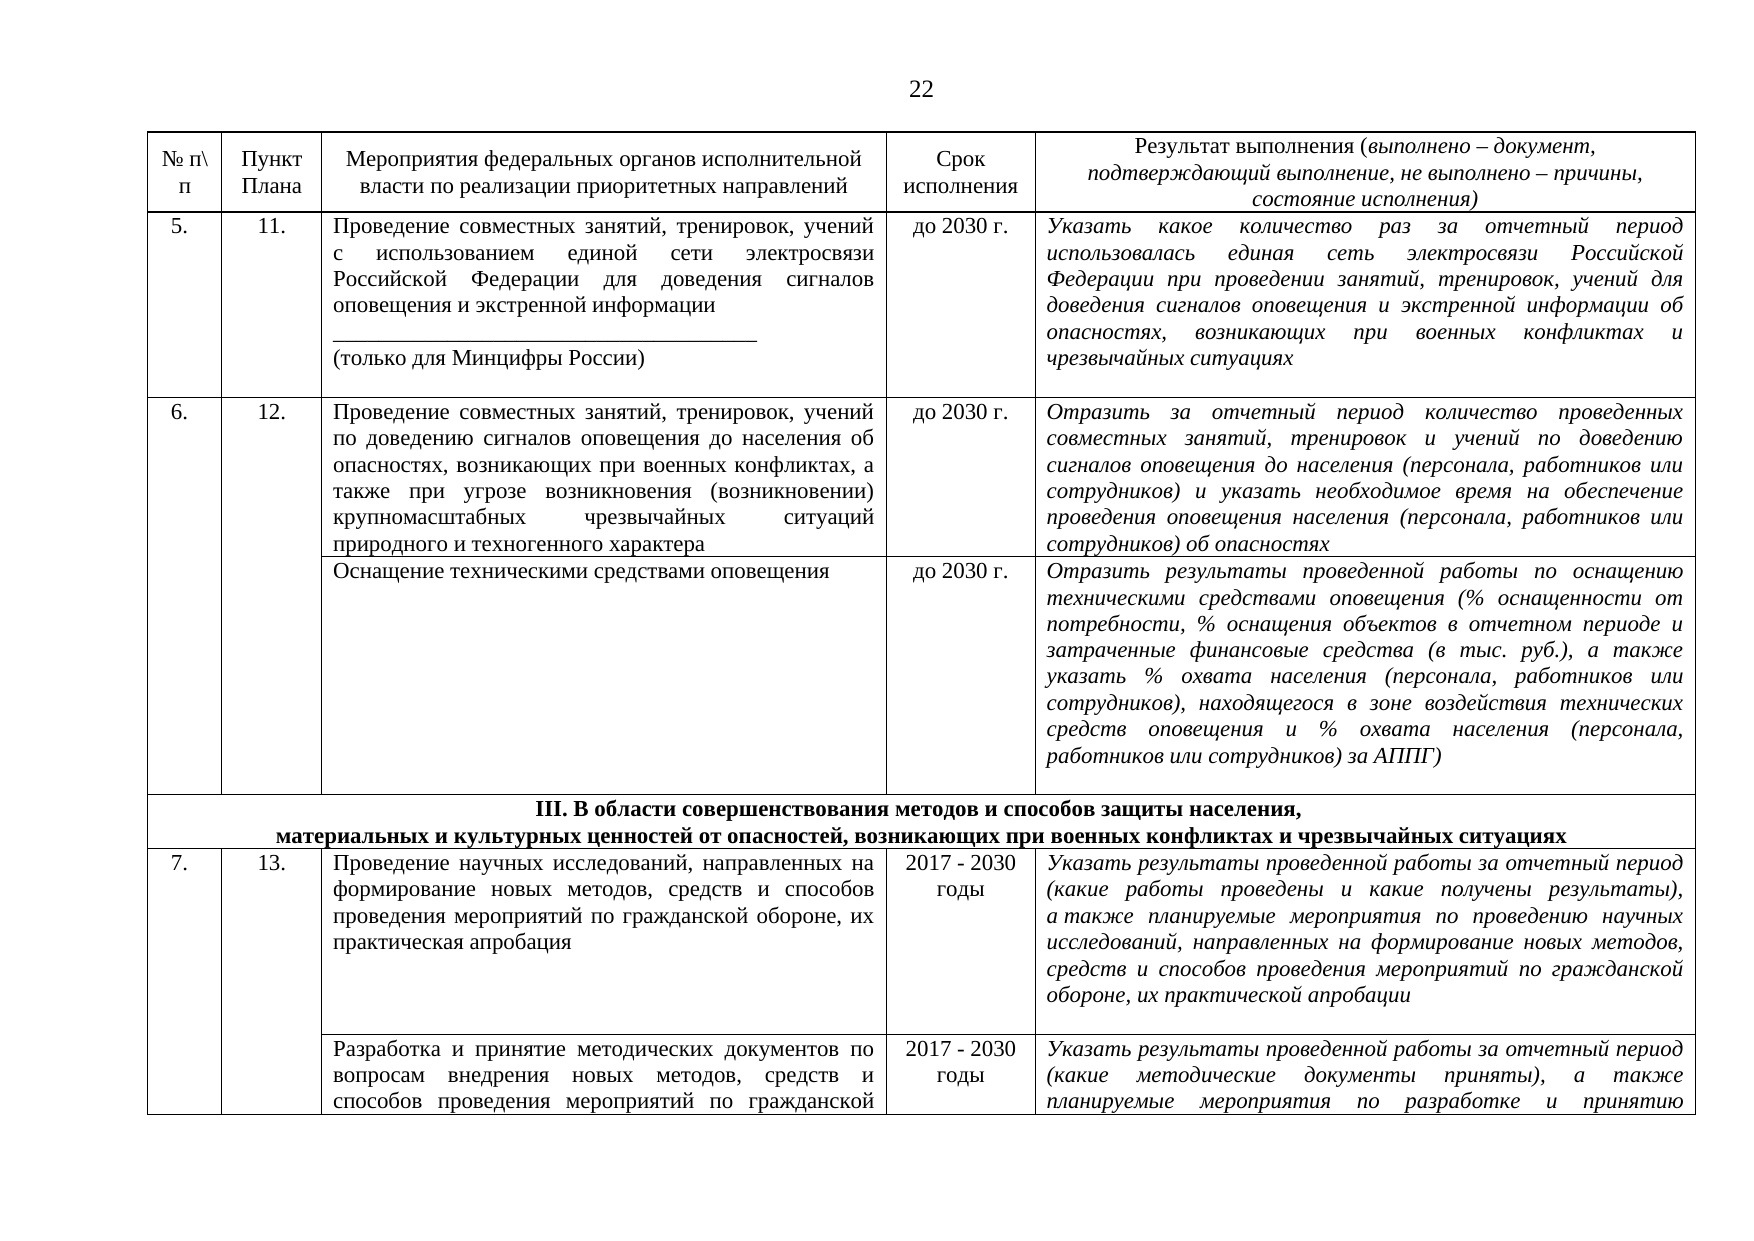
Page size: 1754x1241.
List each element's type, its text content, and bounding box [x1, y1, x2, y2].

table_cell Отразить результаты проведенной работы по оснащению техническими средствами оповещения (% оснащенности от потребности, % оснащения объектов в отчетном периоде и затраченные финансовые средства (в тыс. руб.), а также указать % охвата населения (персонала, работников или сотрудников), находящегося в зоне воздействия технических средств оповещения и % охвата населения (персонала, работников или сотрудников) за АППГ) [1036, 557, 1695, 794]
table_cell 11. [222, 213, 321, 397]
table_cell Указать какое количество раз за отчетный период использовалась единая сеть электросвязи Российской Федерации при проведении занятий, тренировок, учений для доведения сигналов оповещения и экстренной информации об опасностях, возникающих при военных конфликтах и чрезвычайных ситуациях [1036, 213, 1695, 397]
table_cell Проведение совместных занятий, тренировок, учений с использованием единой сети электросвязи Российской Федерации для доведения сигналов оповещения и экстренной информации _____________________________________ (только для Минцифры России) [322, 213, 886, 397]
table_cell Оснащение техническими средствами оповещения [322, 557, 886, 794]
table_cell Отразить за отчетный период количество проведенных совместных занятий, тренировок и учений по доведению сигналов оповещения до населения (персонала, работников или сотрудников) и указать необходимое время на обеспечение проведения оповещения населения (персонала, работников или сотрудников) об опасностях [1036, 398, 1695, 556]
table_header Мероприятия федеральных органов исполнительной власти по реализации приоритетных направлений [322, 133, 886, 211]
table_cell Проведение совместных занятий, тренировок, учений по доведению сигналов оповещения до населения об опасностях, возникающих при военных конфликтах, а также при угрозе возникновения (возникновении) крупномасштабных чрезвычайных ситуаций природного и техногенного характера [322, 398, 886, 556]
table_cell до 2030 г. [887, 213, 1035, 397]
table_cell 2017 - 2030 годы [887, 1035, 1035, 1114]
table_cell 12. [222, 398, 321, 794]
table_header № п\п [148, 133, 221, 211]
table_header Результат выполнения (выполнено – документ, подтверждающий выполнение, не выполнено – причины, состояние исполнения) [1036, 133, 1695, 211]
table_cell до 2030 г. [887, 557, 1035, 794]
table_cell [148, 398, 221, 794]
table_cell 2017 - 2030 годы [887, 849, 1035, 1034]
table_cell [148, 849, 221, 1114]
table_cell Проведение научных исследований, направленных на формирование новых методов, средств и способов проведения мероприятий по гражданской обороне, их практическая апробация [322, 849, 886, 1034]
table_cell Указать результаты проведенной работы за отчетный период (какие работы проведены и какие получены результаты), а также планируемые мероприятия по проведению научных исследований, направленных на формирование новых методов, средств и способов проведения мероприятий по гражданской обороне, их практической апробации [1036, 849, 1695, 1034]
table_cell до 2030 г. [887, 398, 1035, 556]
table_cell 13. [222, 849, 321, 1114]
table_cell III. В области совершенствования методов и способов защиты населения, материальных и культурных ценностей от опасностей, возникающих при военных конфликтах и чрезвычайных ситуациях [148, 795, 1695, 848]
table_cell [148, 213, 221, 397]
table_header Пункт Плана [222, 133, 321, 211]
table_header Срок исполнения [887, 133, 1035, 211]
